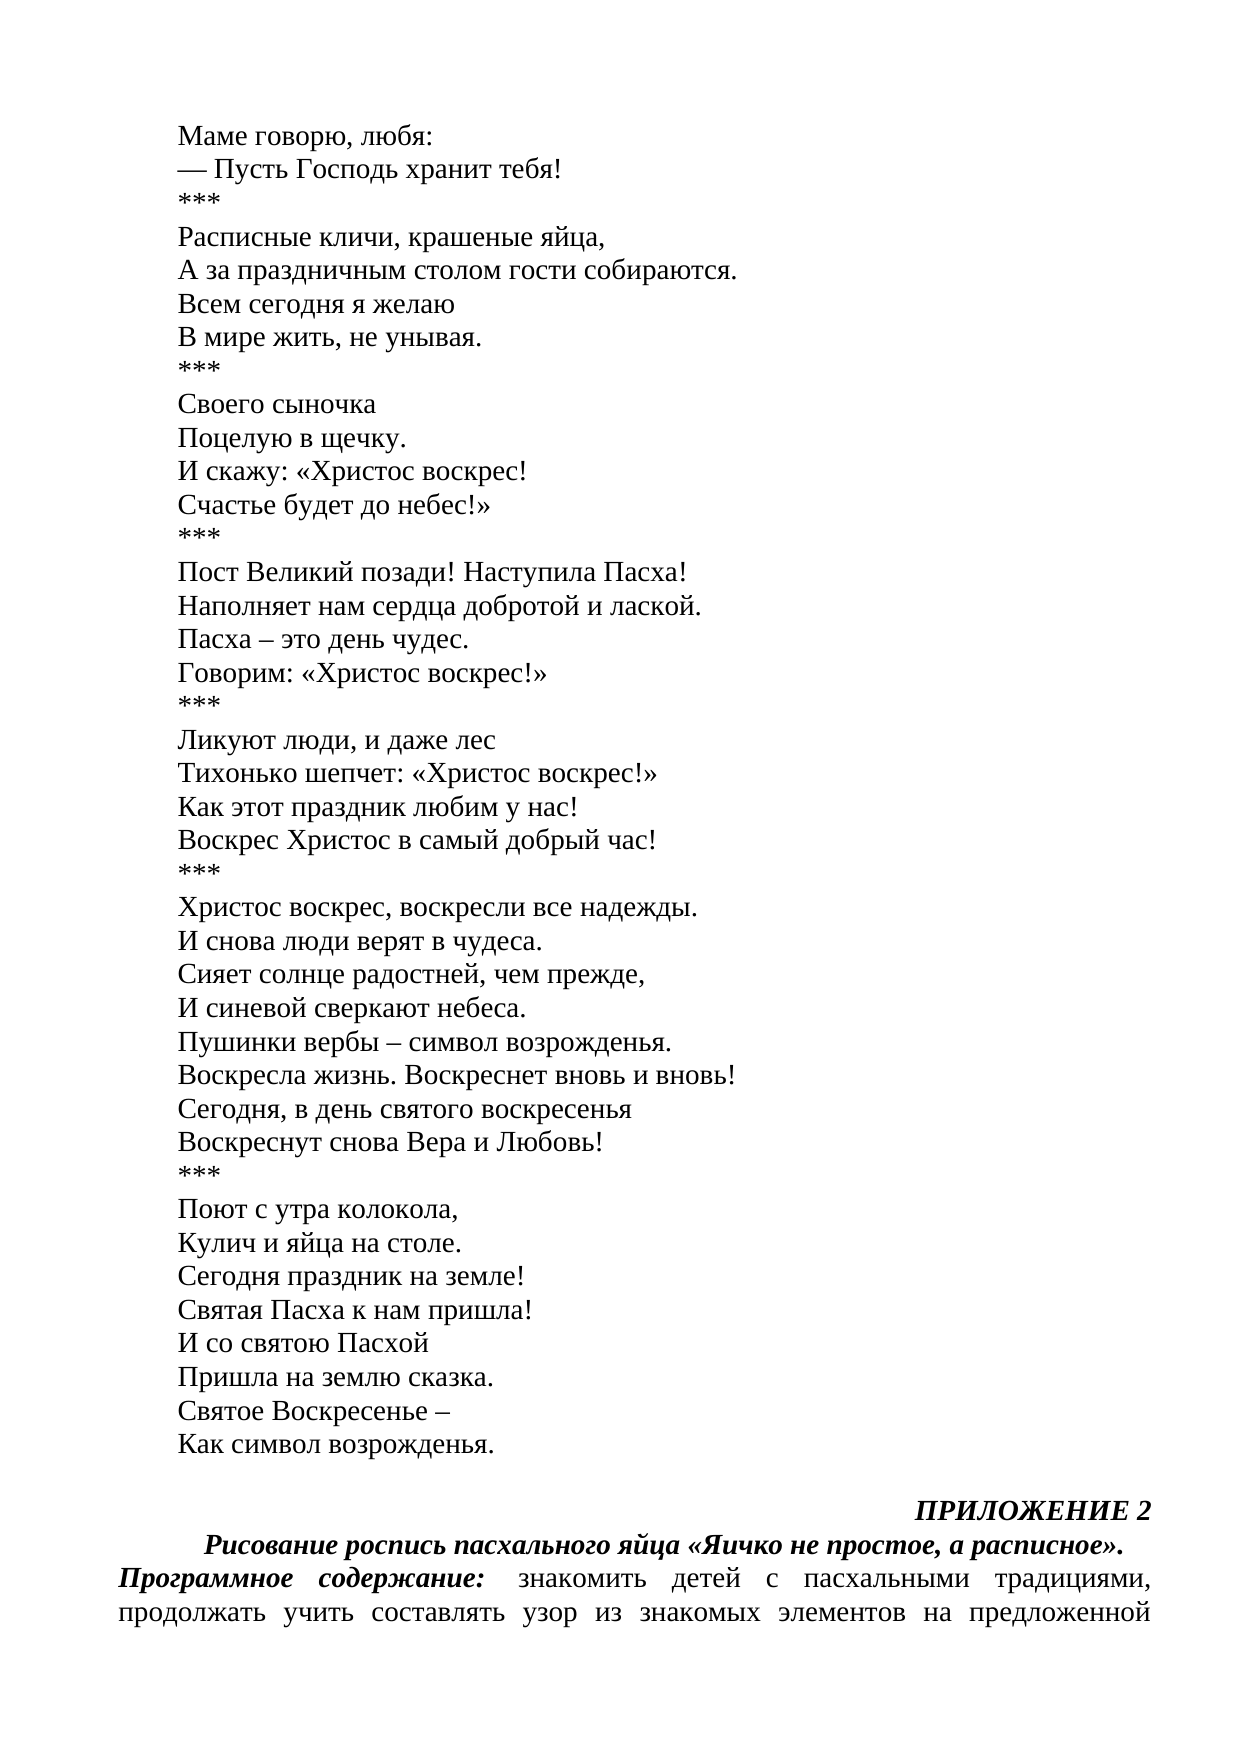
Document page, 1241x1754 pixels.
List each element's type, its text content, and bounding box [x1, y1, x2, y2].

text Воскрес Христос в самый добрый час! [177, 822, 1152, 856]
text Кулич и яйца на столе. [177, 1225, 1152, 1258]
text Сегодня, в день святого воскресенья [177, 1091, 1152, 1124]
text Поцелую в щечку. [177, 420, 1152, 453]
text Пост Великий позади! Наступила Пасха! [177, 554, 1152, 588]
text Расписные кличи, крашеные яйца, [177, 219, 1152, 252]
text Воскресла жизнь. Воскреснет вновь и вновь! [177, 1057, 1152, 1091]
text И синевой сверкают небеса. [177, 990, 1152, 1024]
text Пришла на землю сказка. [177, 1359, 1152, 1393]
text *** [177, 1158, 1152, 1191]
text Сегодня праздник на земле! [177, 1258, 1152, 1292]
text И снова люди верят в чудеса. [177, 923, 1152, 957]
text Как символ возрожденья. [177, 1426, 1152, 1460]
text *** [177, 521, 1152, 554]
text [118, 1560, 1152, 1627]
text Святое Воскресенье – [177, 1393, 1152, 1426]
text Маме говорю, любя: [177, 118, 1152, 152]
text Счастье будет до небес!» [177, 487, 1152, 521]
text Христос воскрес, воскресли все надежды. [177, 889, 1152, 923]
text ПРИЛОЖЕНИЕ 2 [177, 1493, 1152, 1527]
text Как этот праздник любим у нас! [177, 789, 1152, 822]
text В мире жить, не унывая. [177, 319, 1152, 353]
text *** [177, 856, 1152, 889]
text А за праздничным столом гости собираются. [177, 252, 1152, 286]
text Пасха – это день чудес. [177, 621, 1152, 655]
text Пушинки вербы – символ возрожденья. [177, 1024, 1152, 1057]
text *** [177, 353, 1152, 386]
text И со святою Пасхой [177, 1326, 1152, 1359]
text — Пусть Господь хранит тебя! [177, 152, 1152, 185]
text Воскреснут снова Вера и Любовь! [177, 1124, 1152, 1158]
text Наполняет нам сердца добротой и лаской. [177, 588, 1152, 621]
text Тихонько шепчет: «Христос воскрес!» [177, 755, 1152, 789]
text *** [177, 688, 1152, 722]
text И скажу: «Христос воскрес! [177, 453, 1152, 487]
text Сияет солнце радостней, чем прежде, [177, 957, 1152, 990]
text Всем сегодня я желаю [177, 286, 1152, 319]
text Говорим: «Христос воскрес!» [177, 655, 1152, 688]
text *** [177, 185, 1152, 219]
text Рисование роспись пасхального яйца «Яичко не простое, а расписное». [177, 1527, 1152, 1560]
text Святая Пасха к нам пришла! [177, 1292, 1152, 1326]
text Поют с утра колокола, [177, 1191, 1152, 1225]
text Ликуют люди, и даже лес [177, 722, 1152, 755]
text Своего сыночка [177, 386, 1152, 420]
